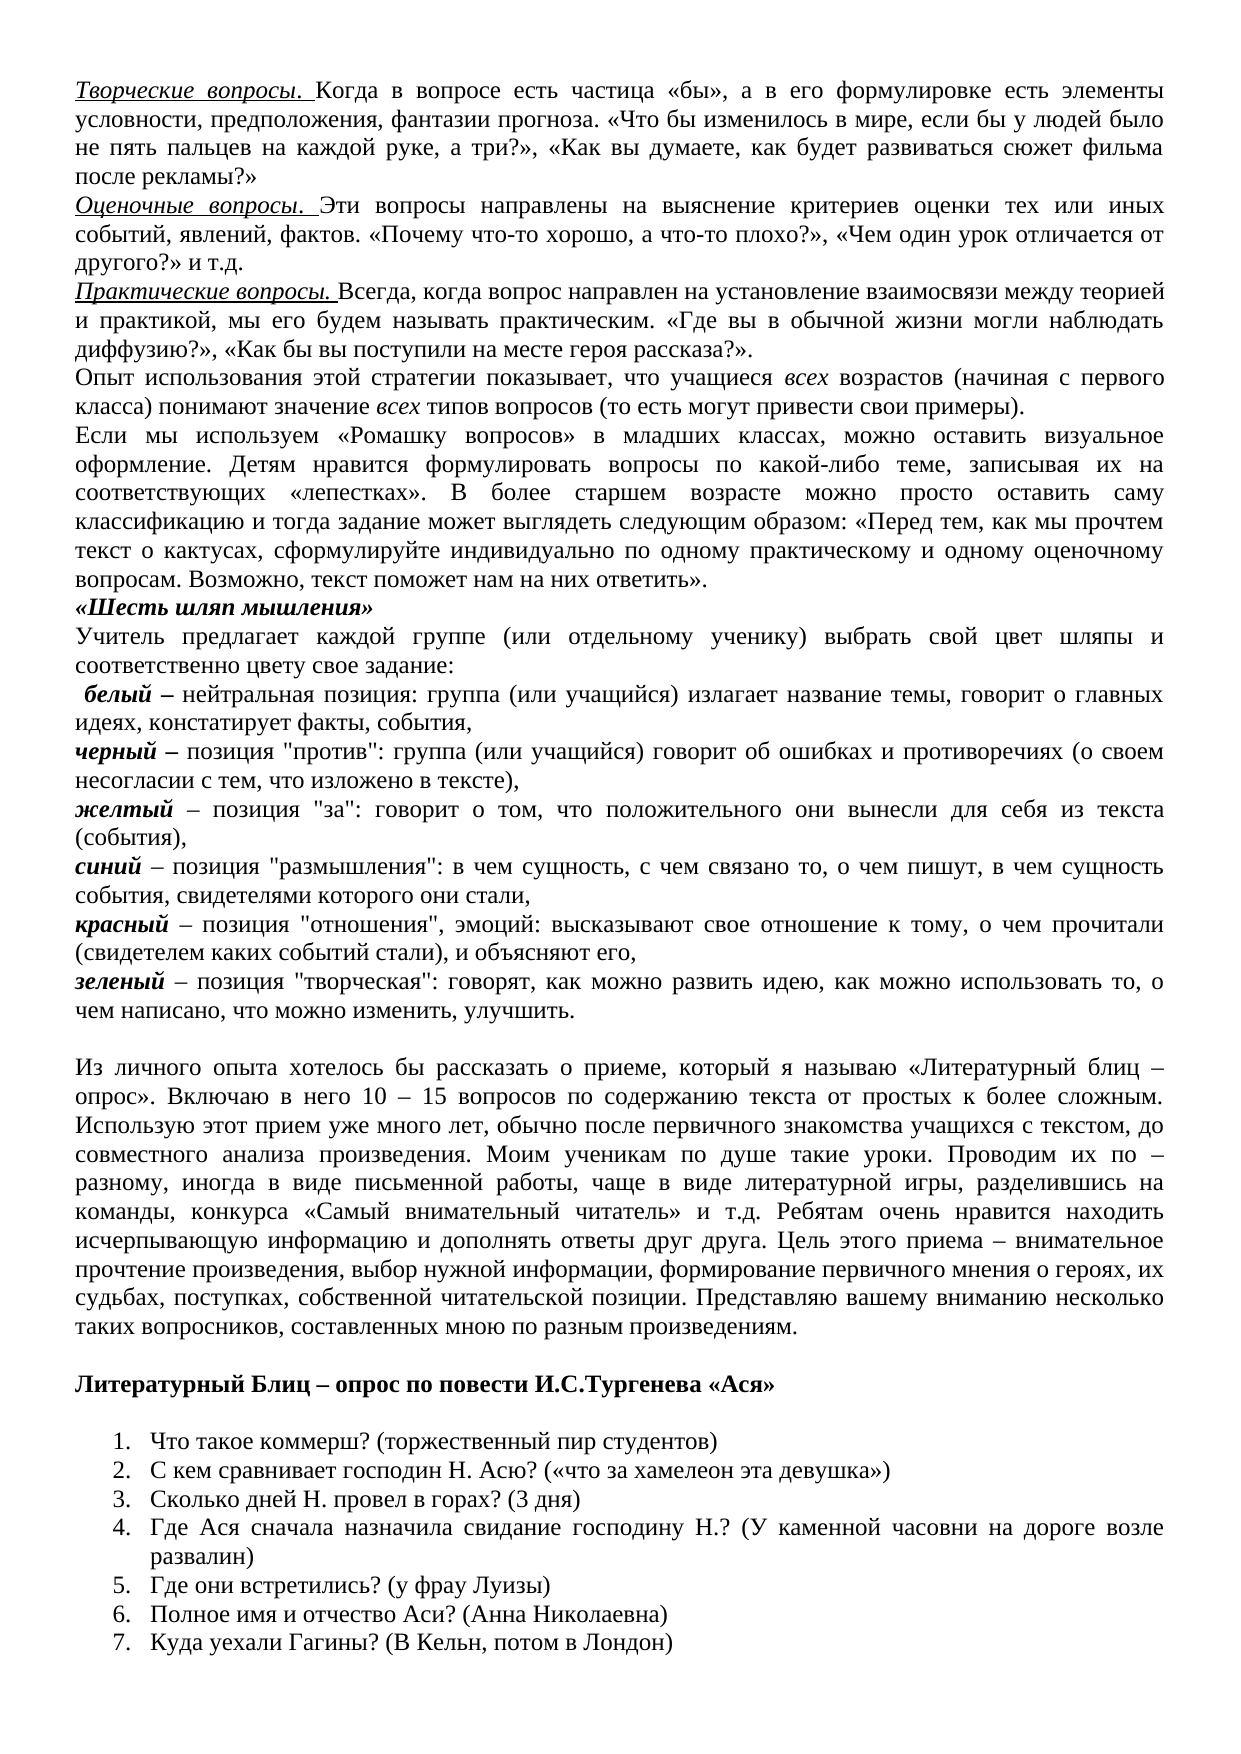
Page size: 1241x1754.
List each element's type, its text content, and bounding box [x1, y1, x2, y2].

list Что такое коммерш? (торжественный пир студентов) [112, 1426, 1165, 1455]
text Из личного опыта хотелось бы рассказать о приеме, который я называю «Литературный блиц – опрос». Включаю в него 10 – 15 вопросов по содержанию текста от простых к более сложным. Использую этот прием уже много лет, обычно после первичного знакомства учащихся с текстом, до совместного анализа произведения. Моим ученикам по душе такие уроки. Проводим их по – разному, иногда в виде письменной работы, чаще в виде литературной игры, разделившись на команды, конкурса «Самый внимательный читатель» и т.д. Ребятам очень нравится находить исчерпывающую информацию и дополнять ответы друг друга. Цель этого приема – внимательное прочтение произведения, выбор нужной информации, формирование первичного мнения о героях, их судьбах, поступках, собственной читательской позиции. Представляю вашему вниманию несколько таких вопросников, составленных мною по разным произведениям. [75, 1052, 1165, 1340]
list Где они встретились? (у фрау Луизы) [112, 1570, 1165, 1599]
text черный – позиция "против": группа (или учащийся) говорит об ошибках и противоречиях (о своем несогласии с тем, что изложено в тексте), [75, 736, 1165, 794]
list Куда уехали Гагины? (В Кельн, потом в Лондон) [112, 1627, 1165, 1656]
list Где Ася сначала назначила свидание господину Н.? (У каменной часовни на дороге возле развалин) [112, 1512, 1165, 1570]
text Опыт использования этой стратегии показывает, что учащиеся всех возрастов (начиная с первого класса) понимают значение всех типов вопросов (то есть могут привести свои примеры). [75, 362, 1165, 420]
text красный – позиция "отношения", эмоций: высказывают свое отношение к тому, о чем прочитали (свидетелем каких событий стали), и объясняют его, [75, 909, 1165, 966]
text синий – позиция "размышления": в чем сущность, с чем связано то, о чем пишут, в чем сущность события, свидетелями которого они стали, [75, 851, 1165, 909]
list С кем сравнивает господин Н. Асю? («что за хамелеон эта девушка») [112, 1455, 1165, 1484]
text Оценочные вопросы. Эти вопросы направлены на выяснение критериев оценки тех или иных событий, явлений, фактов. «Почему что-то хорошо, а что-то плохо?», «Чем один урок отличается от другого?» и т.д. [75, 190, 1165, 276]
text зеленый – позиция "творческая": говорят, как можно развить идею, как можно использовать то, о чем написано, что можно изменить, улучшить. [75, 966, 1165, 1024]
text белый – нейтральная позиция: группа (или учащийся) излагает название темы, говорит о главных идеях, констатирует факты, события, [75, 679, 1165, 736]
list Сколько дней Н. провел в горах? (3 дня) [112, 1484, 1165, 1512]
text Практические вопросы. Всегда, когда вопрос направлен на установление взаимосвязи между теорией и практикой, мы его будем называть практическим. «Где вы в обычной жизни могли наблюдать диффузию?», «Как бы вы поступили на месте героя рассказа?». [75, 276, 1165, 362]
text Творческие вопросы. Когда в вопросе есть частица «бы», а в его формулировке есть элементы условности, предположения, фантазии прогноза. «Что бы изменилось в мире, если бы у людей было не пять пальцев на каждой руке, а три?», «Как вы думаете, как будет развиваться сюжет фильма после рекламы?» [75, 75, 1165, 190]
text «Шесть шляп мышления» [75, 592, 1165, 621]
text Если мы используем «Ромашку вопросов» в младших классах, можно оставить визуальное оформление. Детям нравится формулировать вопросы по какой-либо теме, записывая их на соответствующих «лепестках». В более старшем возрасте можно просто оставить саму классификацию и тогда задание может выглядеть следующим образом: «Перед тем, как мы прочтем текст о кактусах, сформулируйте индивидуально по одному практическому и одному оценочному вопросам. Возможно, текст поможет нам на них ответить». [75, 420, 1165, 592]
text Литературный Блиц – опрос по повести И.С.Тургенева «Ася» [75, 1369, 1165, 1397]
text желтый – позиция "за": говорит о том, что положительного они вынесли для себя из текста (события), [75, 794, 1165, 851]
list Полное имя и отчество Аси? (Анна Николаевна) [112, 1599, 1165, 1627]
text Учитель предлагает каждой группе (или отдельному ученику) выбрать свой цвет шляпы и соответственно цвету свое задание: [75, 621, 1165, 679]
